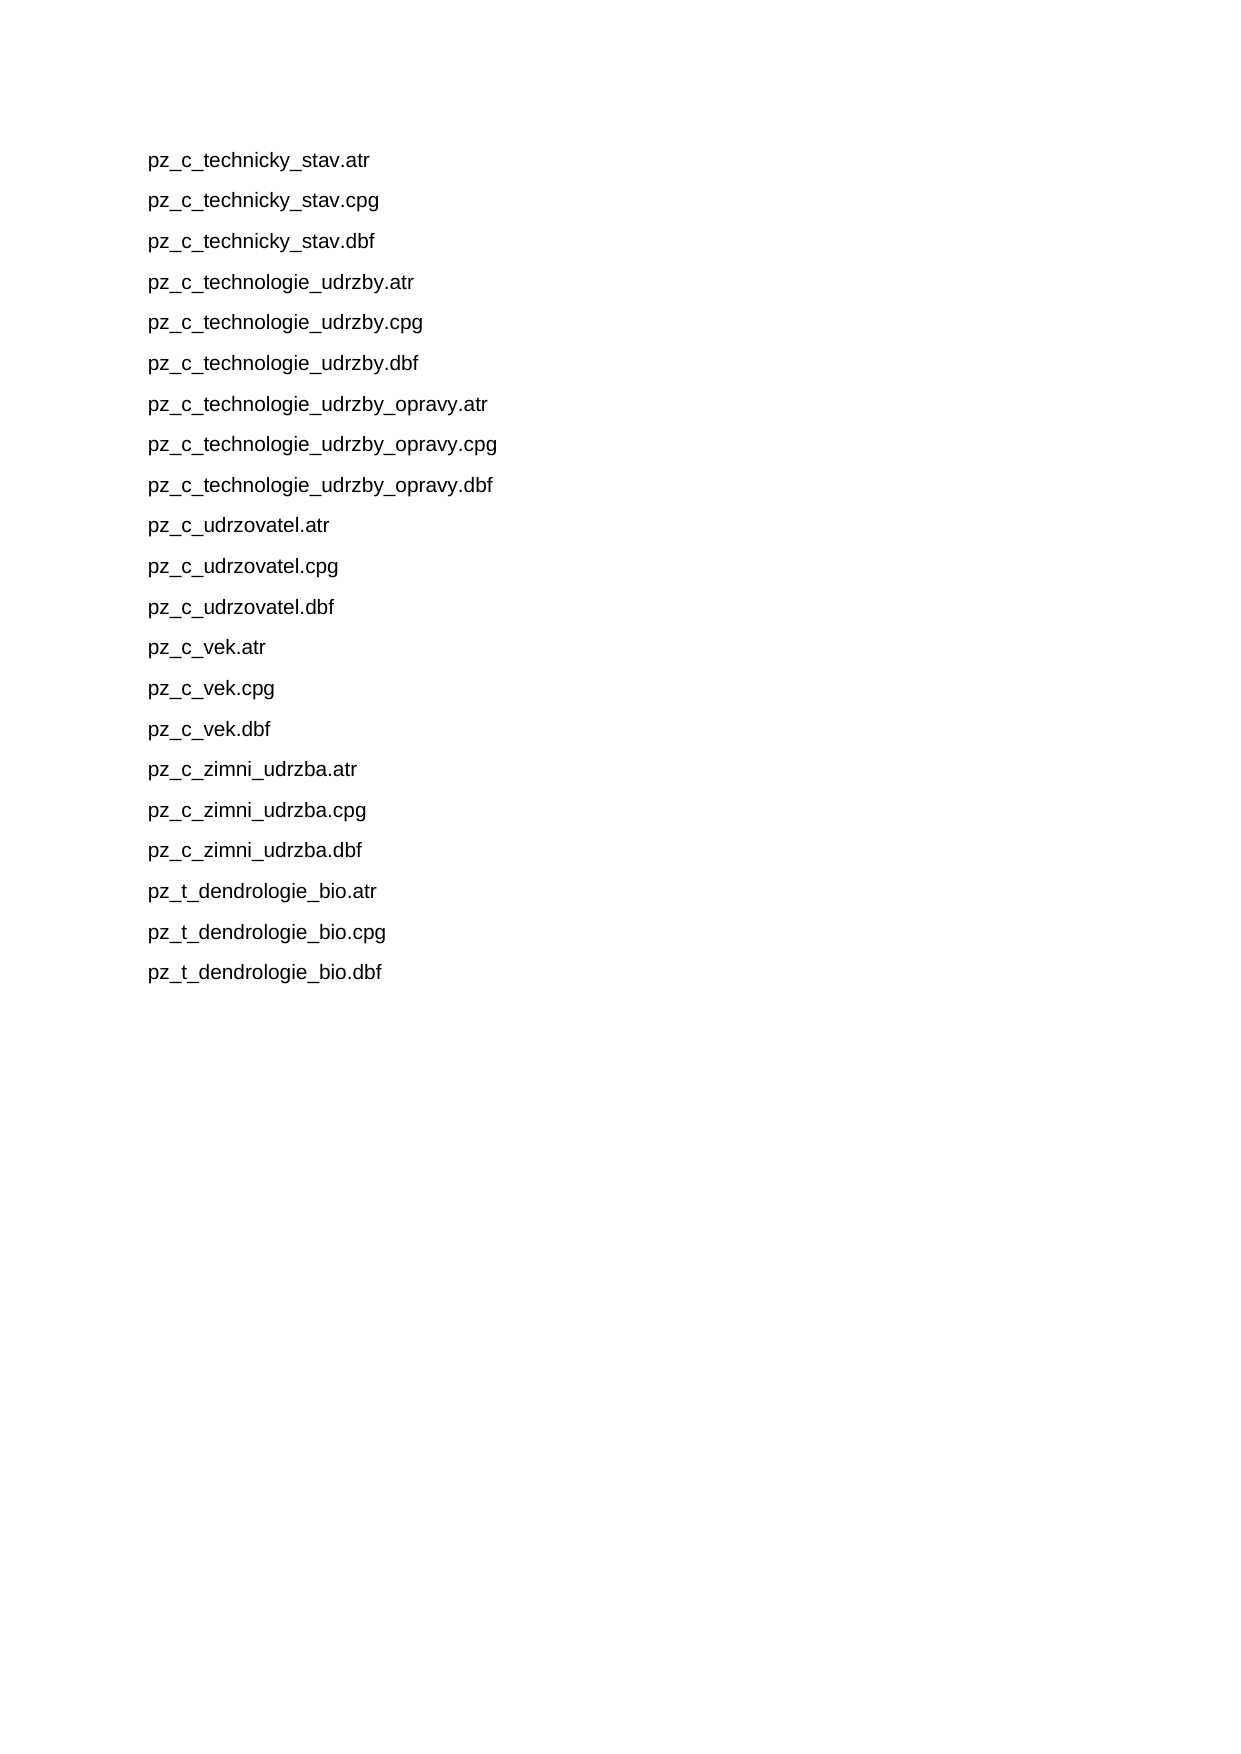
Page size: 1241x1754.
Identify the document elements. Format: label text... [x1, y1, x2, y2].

text pz_t_dendrologie_bio.cpg [148, 919, 1093, 943]
text pz_c_udrzovatel.cpg [148, 554, 1093, 578]
text pz_c_technologie_udrzby.atr [148, 269, 1093, 293]
text pz_c_zimni_udrzba.cpg [148, 798, 1093, 822]
text pz_c_technicky_stav.cpg [148, 188, 1093, 212]
text pz_c_vek.atr [148, 635, 1093, 659]
text pz_c_udrzovatel.atr [148, 513, 1093, 537]
text pz_c_technologie_udrzby_opravy.cpg [148, 432, 1093, 456]
text pz_c_technicky_stav.atr [148, 148, 1093, 172]
text pz_c_udrzovatel.dbf [148, 594, 1093, 618]
text pz_t_dendrologie_bio.dbf [148, 960, 1093, 984]
text pz_t_dendrologie_bio.atr [148, 879, 1093, 903]
text pz_c_technologie_udrzby_opravy.atr [148, 391, 1093, 415]
text pz_c_zimni_udrzba.atr [148, 757, 1093, 781]
text pz_c_vek.cpg [148, 676, 1093, 700]
text pz_c_technologie_udrzby.dbf [148, 351, 1093, 375]
text pz_c_technologie_udrzby.cpg [148, 310, 1093, 334]
text pz_c_zimni_udrzba.dbf [148, 838, 1093, 862]
text pz_c_technologie_udrzby_opravy.dbf [148, 473, 1093, 497]
text pz_c_technicky_stav.dbf [148, 229, 1093, 253]
text pz_c_vek.dbf [148, 716, 1093, 740]
